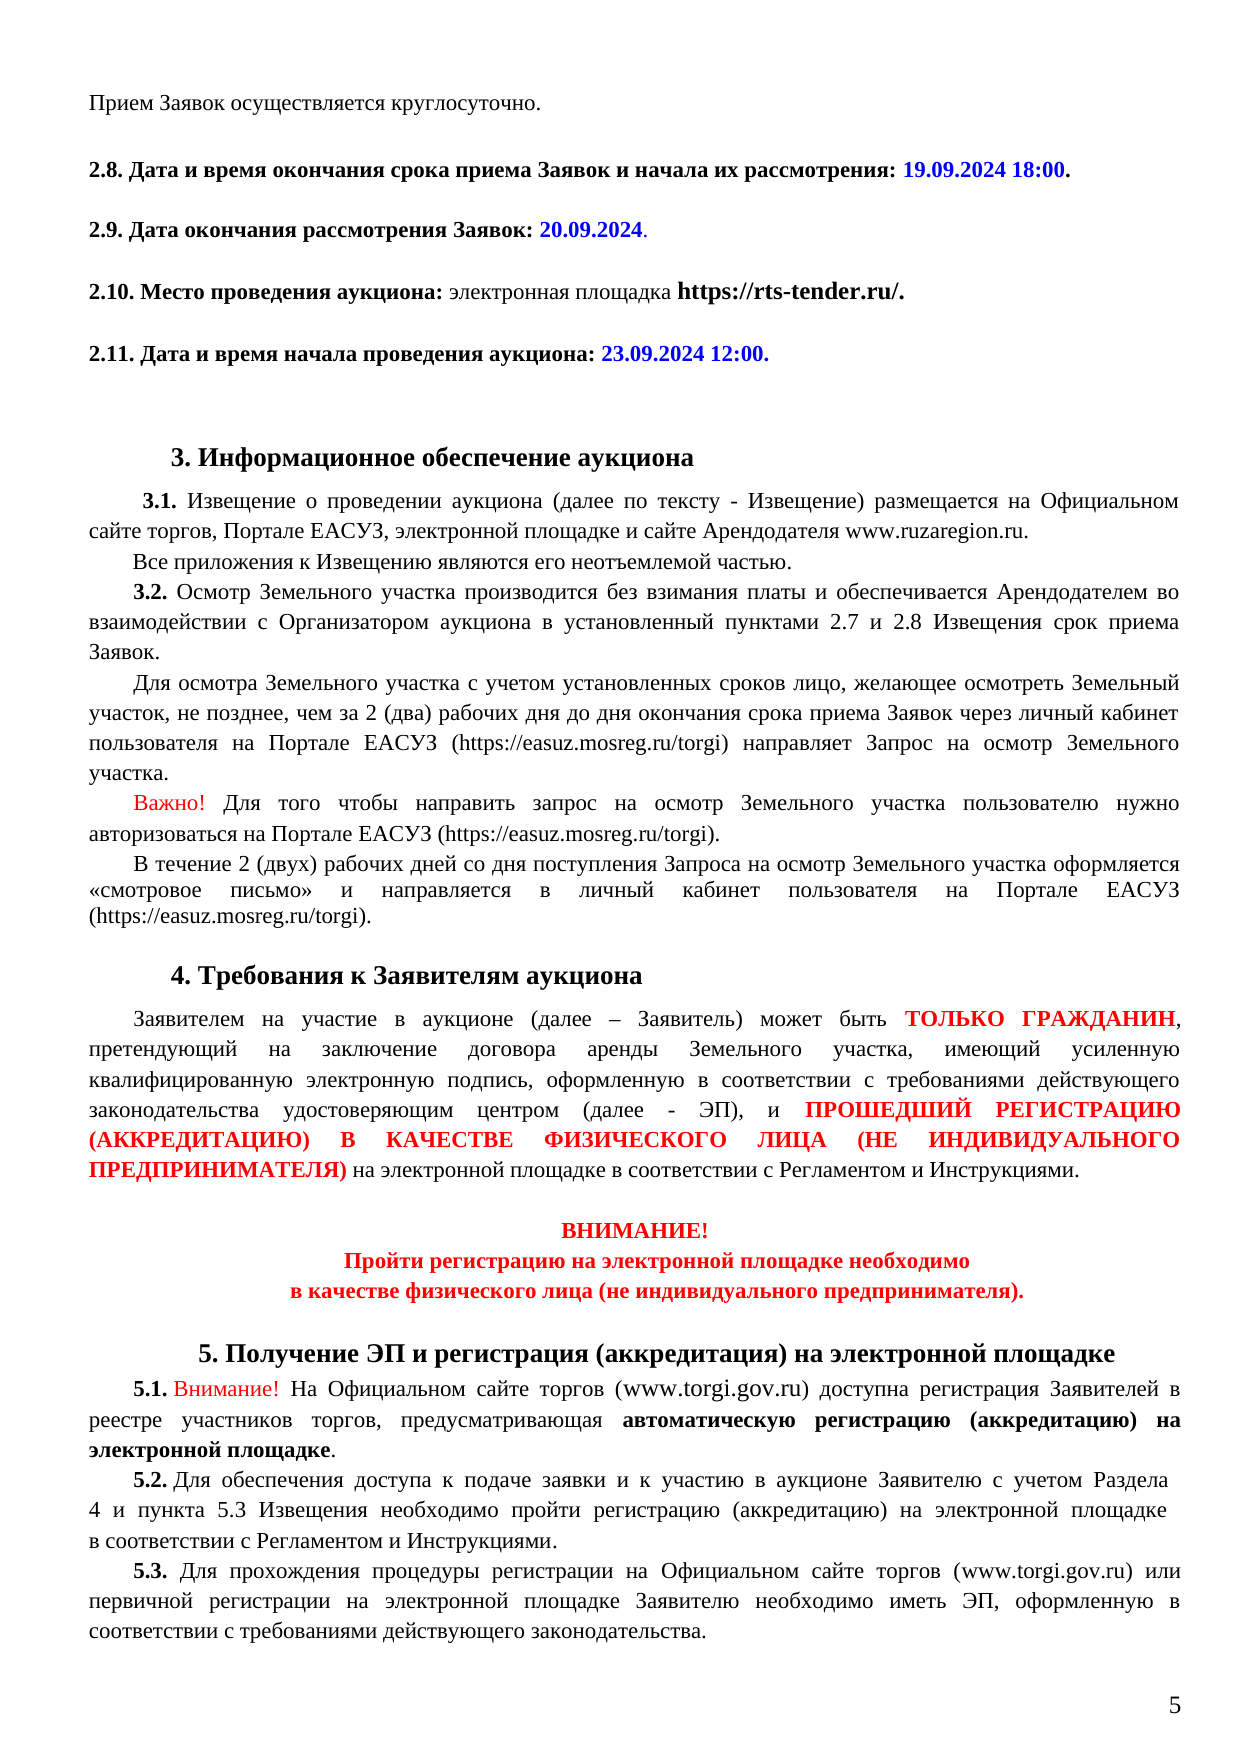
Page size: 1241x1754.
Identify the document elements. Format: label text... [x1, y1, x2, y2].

text 2.10. Место проведения аукциона: электронная площадка https://rts-tender.ru/. [89, 276, 1181, 305]
text ВНИМАНИЕ! [89, 1217, 1181, 1243]
text 2.8. Дата и время окончания срока приема Заявок и начала их рассмотрения: 19.09.2024 18:00. [89, 156, 1181, 182]
subtitle 4. Требования к Заявителям аукциона [171, 959, 1181, 990]
text В течение 2 (двух) рабочих дней со дня поступления Запроса на осмотр Земельного участка оформляется «смотровое письмо» и направляется в личный кабинет пользователя на Портале ЕАСУЗ (https://easuz.mosreg.ru/torgi). [89, 850, 1181, 929]
text 5.2. Для обеспечения доступа к подаче заявки и к участию в аукционе Заявителю с учетом Раздела 4 и пункта 5.3 Извещения необходимо пройти регистрацию (аккредитацию) на электронной площадке в соответствии с Регламентом и Инструкциями. [89, 1466, 1181, 1553]
text 5.1. Внимание! На Официальном сайте торгов (www.torgi.gov.ru) доступна регистрация Заявителей в реестре участников торгов, предусматривающая автоматическую регистрацию (аккредитацию) на электронной площадке. [89, 1373, 1181, 1462]
text 2.9. Дата окончания рассмотрения Заявок: 20.09.2024. [89, 216, 1181, 242]
text 3.2. Осмотр Земельного участка производится без взимания платы и обеспечивается Арендодателем во взаимодействии с Организатором аукциона в установленный пунктами 2.7 и 2.8 Извещения срок приема Заявок. [89, 578, 1181, 665]
text Важно! Для того чтобы направить запрос на осмотр Земельного участка пользователю нужно авторизоваться на Портале ЕАСУЗ (https://easuz.mosreg.ru/torgi). [89, 789, 1181, 846]
text Прием Заявок осуществляется круглосуточно. [89, 89, 1181, 115]
text в качестве физического лица (не индивидуального предпринимателя). [89, 1277, 1181, 1303]
text 3.1. Извещение о проведении аукциона (далее по тексту - Извещение) размещается на Официальном сайте торгов, Портале ЕАСУЗ, электронной площадке и сайте Арендодателя www.ruzaregion.ru. [89, 487, 1181, 544]
subtitle 3. Информационное обеспечение аукциона [171, 441, 1181, 472]
text Все приложения к Извещению являются его неотъемлемой частью. [89, 548, 1181, 574]
text 5.3. Для прохождения процедуры регистрации на Официальном сайте торгов (www.torgi.gov.ru) или первичной регистрации на электронной площадке Заявителю необходимо иметь ЭП, оформленную в соответствии с требованиями действующего законодательства. [89, 1557, 1181, 1644]
text Заявителем на участие в аукционе (далее – Заявитель) может быть ТОЛЬКО ГРАЖДАНИН, претендующий на заключение договора аренды Земельного участка, имеющий усиленную квалифицированную электронную подпись, оформленную в соответствии с требованиями действующего законодательства удостоверяющим центром (далее - ЭП), и ПРОШЕДШИЙ РЕГИСТРАЦИЮ (АККРЕДИТАЦИЮ) В КАЧЕСТВЕ ФИЗИЧЕСКОГО ЛИЦА (НЕ ИНДИВИДУАЛЬНОГО ПРЕДПРИНИМАТЕЛЯ) на электронной площадке в соответствии с Регламентом и Инструкциями. [89, 1005, 1181, 1183]
text Для осмотра Земельного участка с учетом установленных сроков лицо, желающее осмотреть Земельный участок, не позднее, чем за 2 (два) рабочих дня до дня окончания срока приема Заявок через личный кабинет пользователя на Портале ЕАСУЗ (https://easuz.mosreg.ru/torgi) направляет Запрос на осмотр Земельного участка. [89, 669, 1181, 786]
text 5. Получение ЭП и регистрация (аккредитация) на электронной площадке [89, 1338, 1181, 1369]
text Пройти регистрацию на электронной площадке необходимо [89, 1247, 1181, 1273]
text 2.11. Дата и время начала проведения аукциона: 23.09.2024 12:00. [89, 340, 1181, 366]
